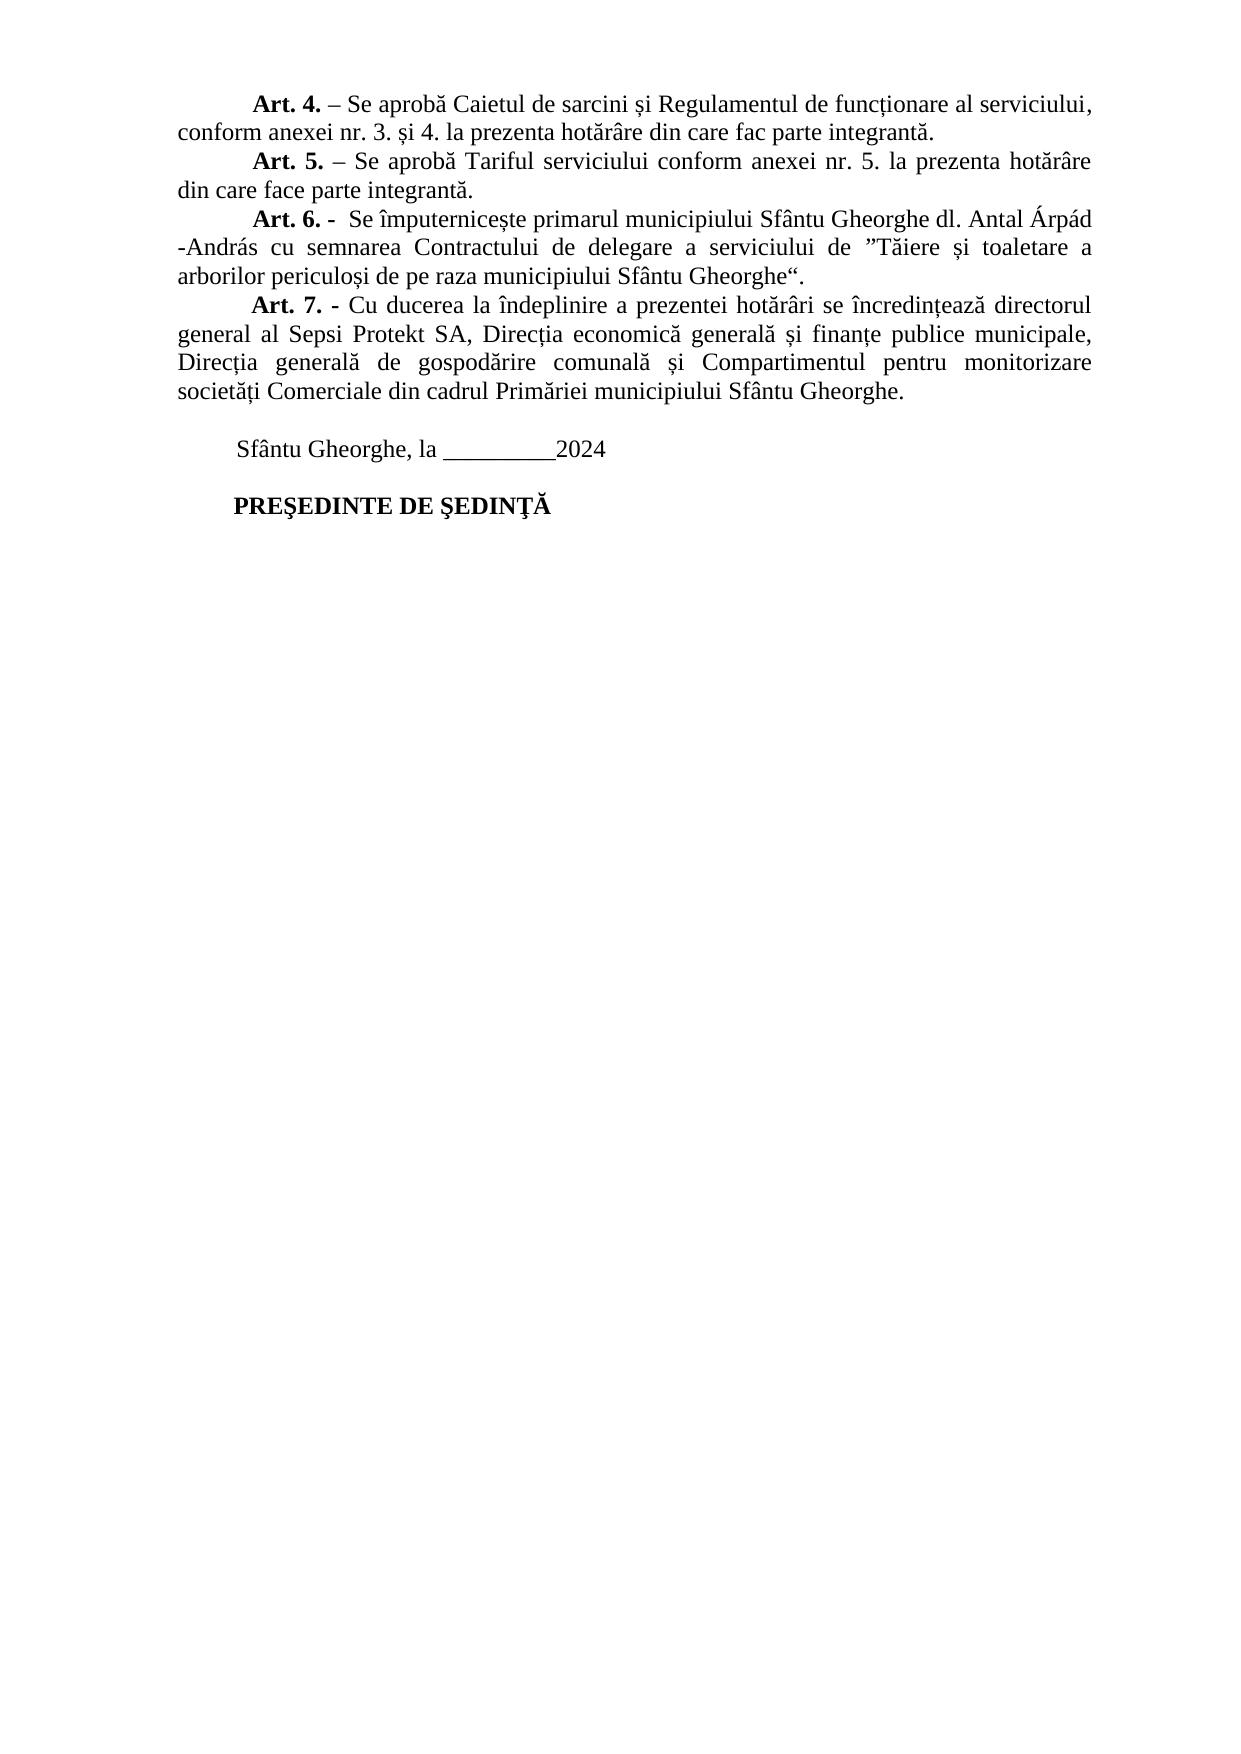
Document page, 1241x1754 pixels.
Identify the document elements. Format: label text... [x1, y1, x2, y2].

text Art. 7. - Cu ducerea la îndeplinire a prezentei hotărâri se încredințează directorul general al Sepsi Protekt SA, Direcția economică generală și finanțe publice municipale, Direcția generală de gospodărire comunală și Compartimentul pentru monitorizare societăți Comerciale din cadrul Primăriei municipiului Sfântu Gheorghe. [177, 290, 1092, 405]
text Sfântu Gheorghe, la _________2024 [177, 434, 1092, 462]
text Art. 5. – Se aprobă Tariful serviciului conform anexei nr. 5. la prezenta hotărâre din care face parte integrantă. [177, 146, 1092, 204]
text PREŞEDINTE DE ŞEDINŢĂ [177, 491, 1092, 520]
text Art. 6. - Se împuternicește primarul municipiului Sfântu Gheorghe dl. Antal Árpád -András cu semnarea Contractului de delegare a serviciului de ”Tăiere și toaletare a arborilor periculoși de pe raza municipiului Sfântu Gheorghe“. [177, 204, 1092, 290]
text Art. 4. – Se aprobă Caietul de sarcini și Regulamentul de funcționare al serviciului, conform anexei nr. 3. și 4. la prezenta hotărâre din care fac parte integrantă. [177, 89, 1092, 146]
